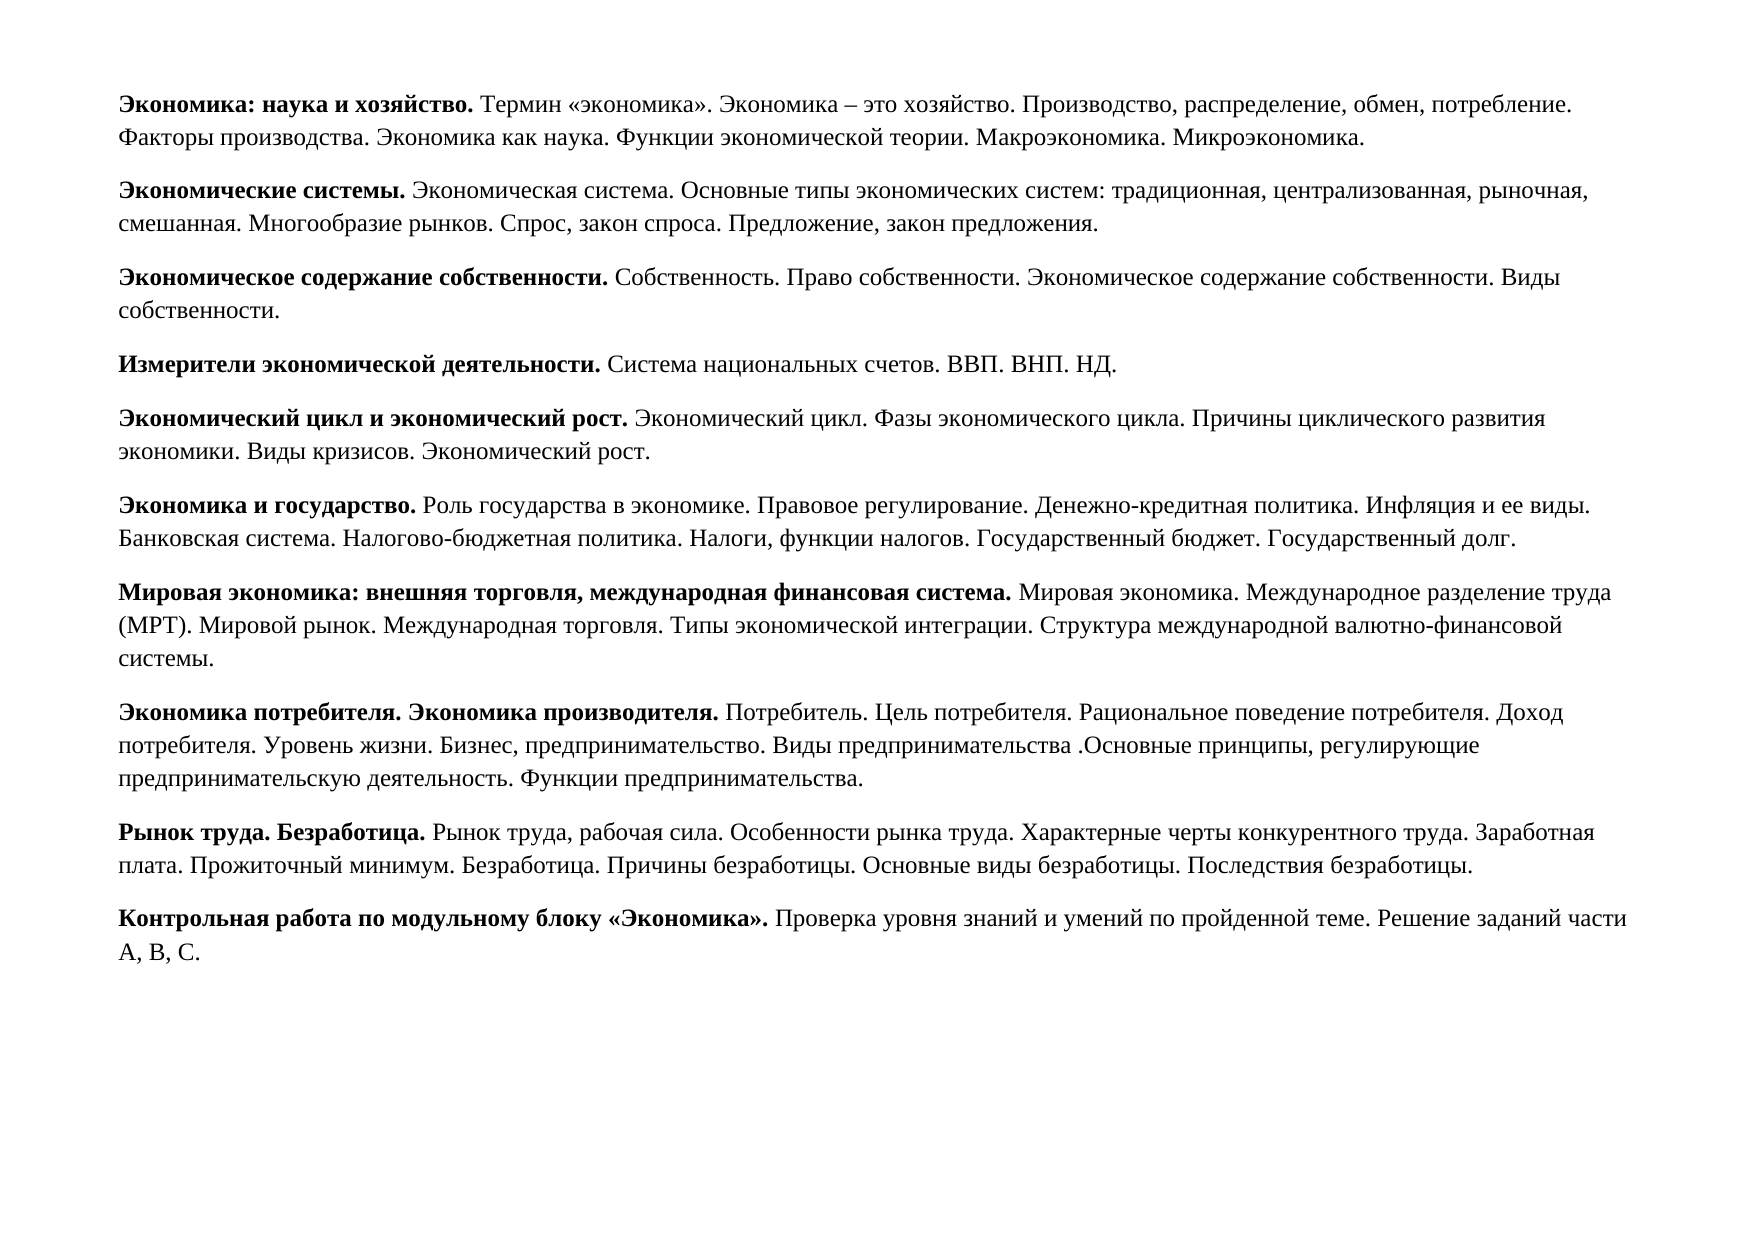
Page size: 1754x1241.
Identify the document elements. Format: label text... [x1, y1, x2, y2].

text Контрольная работа по модульному блоку «Экономика». Проверка уровня знаний и умений по пройденной теме. Решение заданий части А, В, С. [118, 903, 1636, 965]
text Измерители экономической деятельности. Система национальных счетов. ВВП. ВНП. НД. [118, 349, 1636, 378]
text Экономика и государство. Роль государства в экономике. Правовое регулирование. Денежно-кредитная политика. Инфляция и ее виды. Банковская система. Налогово-бюджетная политика. Налоги, функции налогов. Государственный бюджет. Государственный долг. [118, 490, 1636, 552]
text Мировая экономика: внешняя торговля, международная финансовая система. Мировая экономика. Международное разделение труда (МРТ). Мировой рынок. Международная торговля. Типы экономической интеграции. Структура международной валютно-финансовой системы. [118, 577, 1636, 672]
text Экономика: наука и хозяйство. Термин «экономика». Экономика – это хозяйство. Производство, распределение, обмен, потребление. Факторы производства. Экономика как наука. Функции экономической теории. Макроэкономика. Микроэкономика. [118, 89, 1636, 150]
text Рынок труда. Безработица. Рынок труда, рабочая сила. Особенности рынка труда. Характерные черты конкурентного труда. Заработная плата. Прожиточный минимум. Безработица. Причины безработицы. Основные виды безработицы. Последствия безработицы. [118, 817, 1636, 878]
text Экономический цикл и экономический рост. Экономический цикл. Фазы экономического цикла. Причины циклического развития экономики. Виды кризисов. Экономический рост. [118, 403, 1636, 465]
text Экономика потребителя. Экономика производителя. Потребитель. Цель потребителя. Рациональное поведение потребителя. Доход потребителя. Уровень жизни. Бизнес, предпринимательство. Виды предпринимательства .Основные принципы, регулирующие предпринимательскую деятельность. Функции предпринимательства. [118, 697, 1636, 792]
text Экономическое содержание собственности. Собственность. Право собственности. Экономическое содержание собственности. Виды собственности. [118, 262, 1636, 324]
text Экономические системы. Экономическая система. Основные типы экономических систем: традиционная, централизованная, рыночная, смешанная. Многообразие рынков. Спрос, закон спроса. Предложение, закон предложения. [118, 176, 1636, 237]
